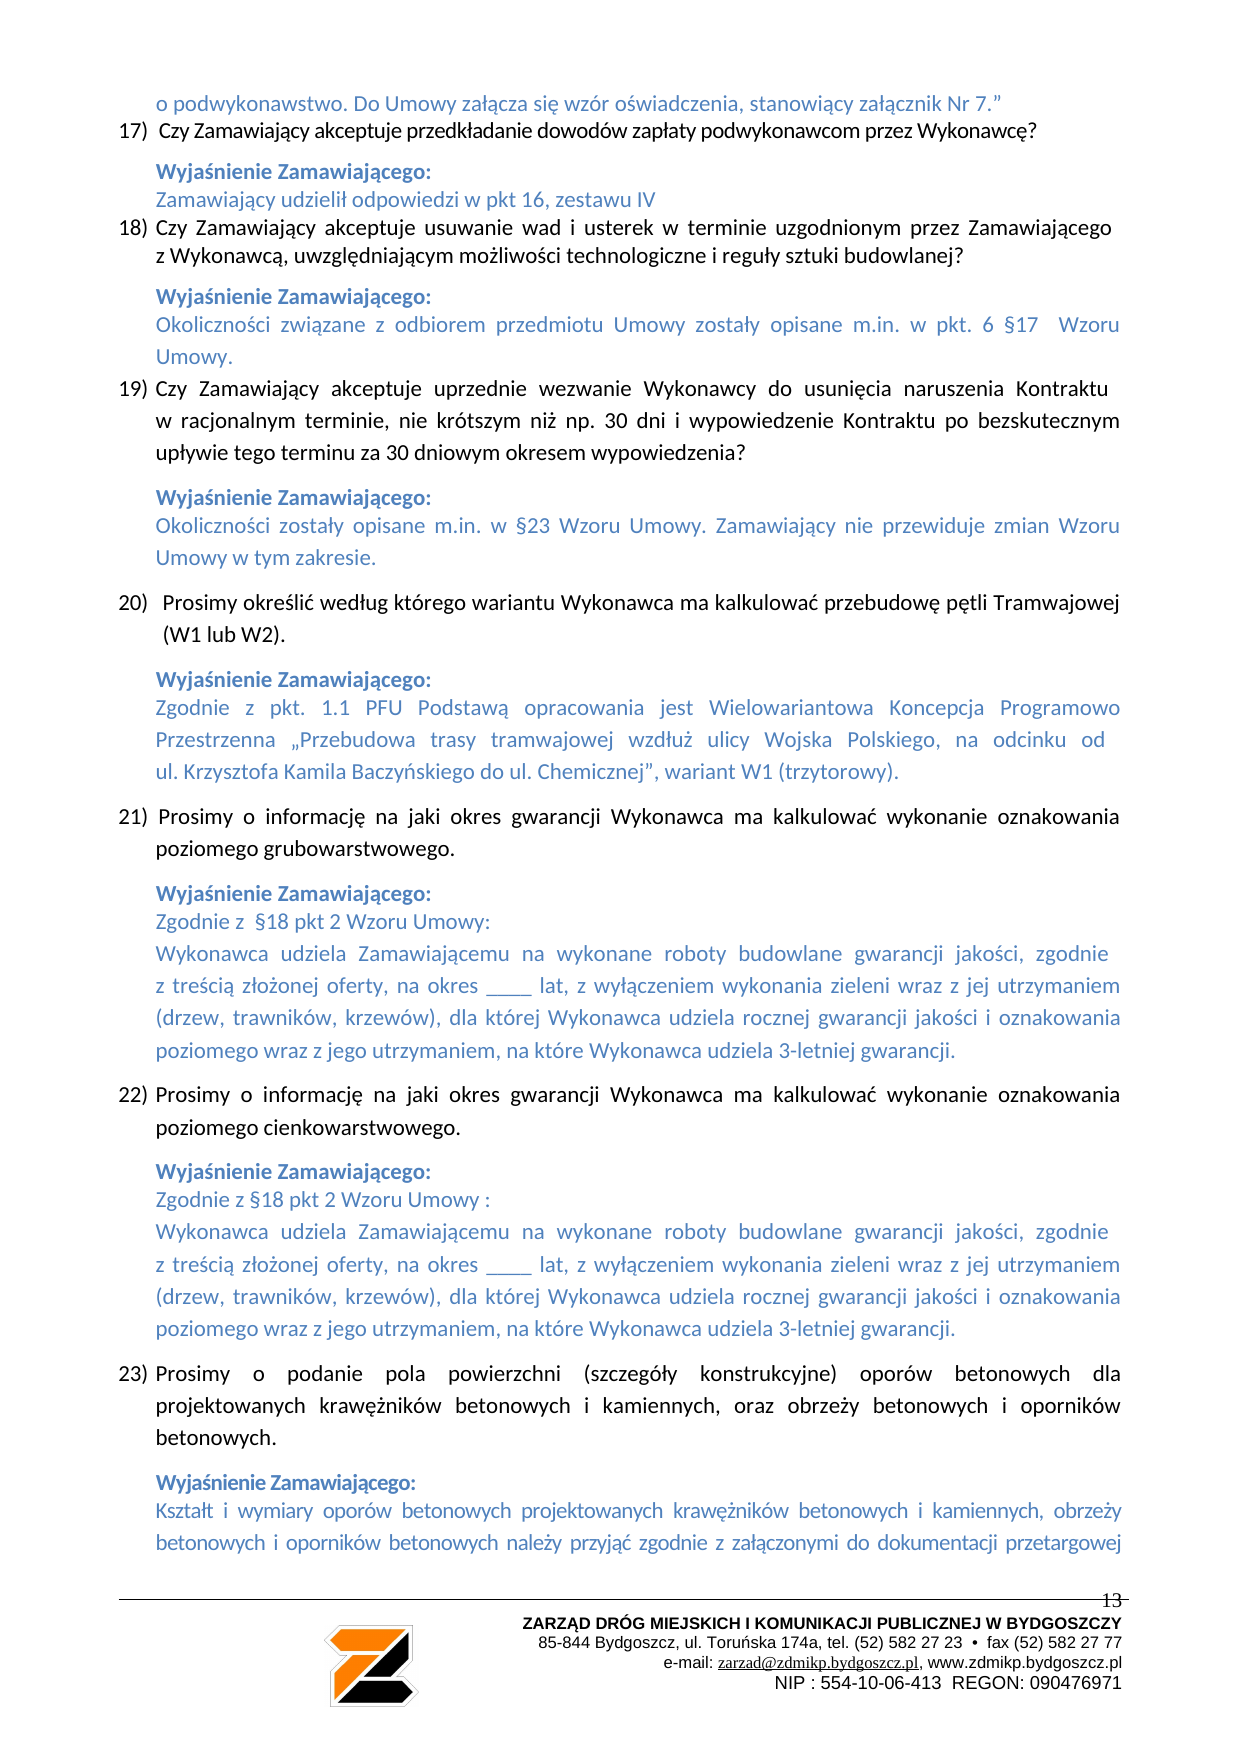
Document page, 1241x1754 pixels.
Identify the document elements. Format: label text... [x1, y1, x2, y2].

list 21) Prosimy o informację na jaki okres gwarancji Wykonawca ma kalkulować wykonanie oznakowania poziomego grubowarstwowego. [118, 802, 1122, 862]
text Wyjaśnienie Zamawiającego: [156, 1468, 1122, 1496]
list Zgodnie z §18 pkt 2 Wzoru Umowy : [156, 1185, 1122, 1213]
list 18) Czy Zamawiający akceptuje usuwanie wad i usterek w terminie uzgodnionym przez Zamawiającego z Wykonawcą, uwzględniającym możliwości technologiczne i reguły sztuki budowlanej? [118, 213, 1122, 269]
list 17) Czy Zamawiający akceptuje przedkładanie dowodów zapłaty podwykonawcom przez Wykonawcę? [118, 117, 1122, 145]
text Wyjaśnienie Zamawiającego: [156, 879, 1122, 907]
list Zgodnie z §18 pkt 2 Wzoru Umowy: [156, 907, 1122, 935]
list 20) Prosimy określić według którego wariantu Wykonawca ma kalkulować przebudowę pętli Tramwajowej (W1 lub W2). [118, 588, 1122, 648]
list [155, 1496, 1122, 1556]
list 19) Czy Zamawiający akceptuje uprzednie wezwanie Wykonawcy do usunięcia naruszenia Kontraktu w racjonalnym terminie, nie krótszym niż np. 30 dni i wypowiedzenie Kontraktu po bezskutecznym upływie tego terminu za 30 dniowym okresem wypowiedzenia? [118, 374, 1122, 467]
text Wyjaśnienie Zamawiającego: [156, 157, 1122, 185]
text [156, 89, 1122, 117]
text Wyjaśnienie Zamawiającego: [156, 665, 1122, 693]
list Okoliczności związane z odbiorem przedmiotu Umowy zostały opisane m.in. w pkt. 6 §17 Wzoru Umowy. [156, 310, 1122, 370]
list Zgodnie z pkt. 1.1 PFU Podstawą opracowania jest Wielowariantowa Koncepcja Programowo Przestrzenna „Przebudowa trasy tramwajowej wzdłuż ulicy Wojska Polskiego, na odcinku od ul. Krzysztofa Kamila Baczyńskiego do ul. Chemicznej”, wariant W1 (trzytorowy). [155, 693, 1122, 785]
list 23) Prosimy o podanie pola powierzchni (szczegóły konstrukcyjne) oporów betonowych dla projektowanych krawężników betonowych i kamiennych, oraz obrzeży betonowych i oporników betonowych. [118, 1359, 1122, 1451]
text Zamawiający udzielił odpowiedzi w pkt 16, zestawu IV [156, 185, 1122, 213]
text Wyjaśnienie Zamawiającego: [118, 1157, 1122, 1185]
text Wyjaśnienie Zamawiającego: [156, 483, 1122, 511]
picture [324, 1625, 419, 1707]
list Wykonawca udziela Zamawiającemu na wykonane roboty budowlane gwarancji jakości, zgodnie z treścią złożonej oferty, na okres ____ lat, z wyłączeniem wykonania zieleni wraz z jej utrzymaniem (drzew, trawników, krzewów), dla której Wykonawca udziela rocznej gwarancji jakości i oznakowania poziomego wraz z jego utrzymaniem, na które Wykonawca udziela 3-letniej gwarancji. [155, 1217, 1122, 1342]
list 22) Prosimy o informację na jaki okres gwarancji Wykonawca ma kalkulować wykonanie oznakowania poziomego cienkowarstwowego. [118, 1080, 1122, 1141]
list Wykonawca udziela Zamawiającemu na wykonane roboty budowlane gwarancji jakości, zgodnie z treścią złożonej oferty, na okres ____ lat, z wyłączeniem wykonania zieleni wraz z jej utrzymaniem (drzew, trawników, krzewów), dla której Wykonawca udziela rocznej gwarancji jakości i oznakowania poziomego wraz z jego utrzymaniem, na które Wykonawca udziela 3-letniej gwarancji. [155, 939, 1122, 1064]
text Wyjaśnienie Zamawiającego: [156, 282, 1122, 310]
list Okoliczności zostały opisane m.in. w §23 Wzoru Umowy. Zamawiający nie przewiduje zmian Wzoru Umowy w tym zakresie. [155, 511, 1122, 571]
